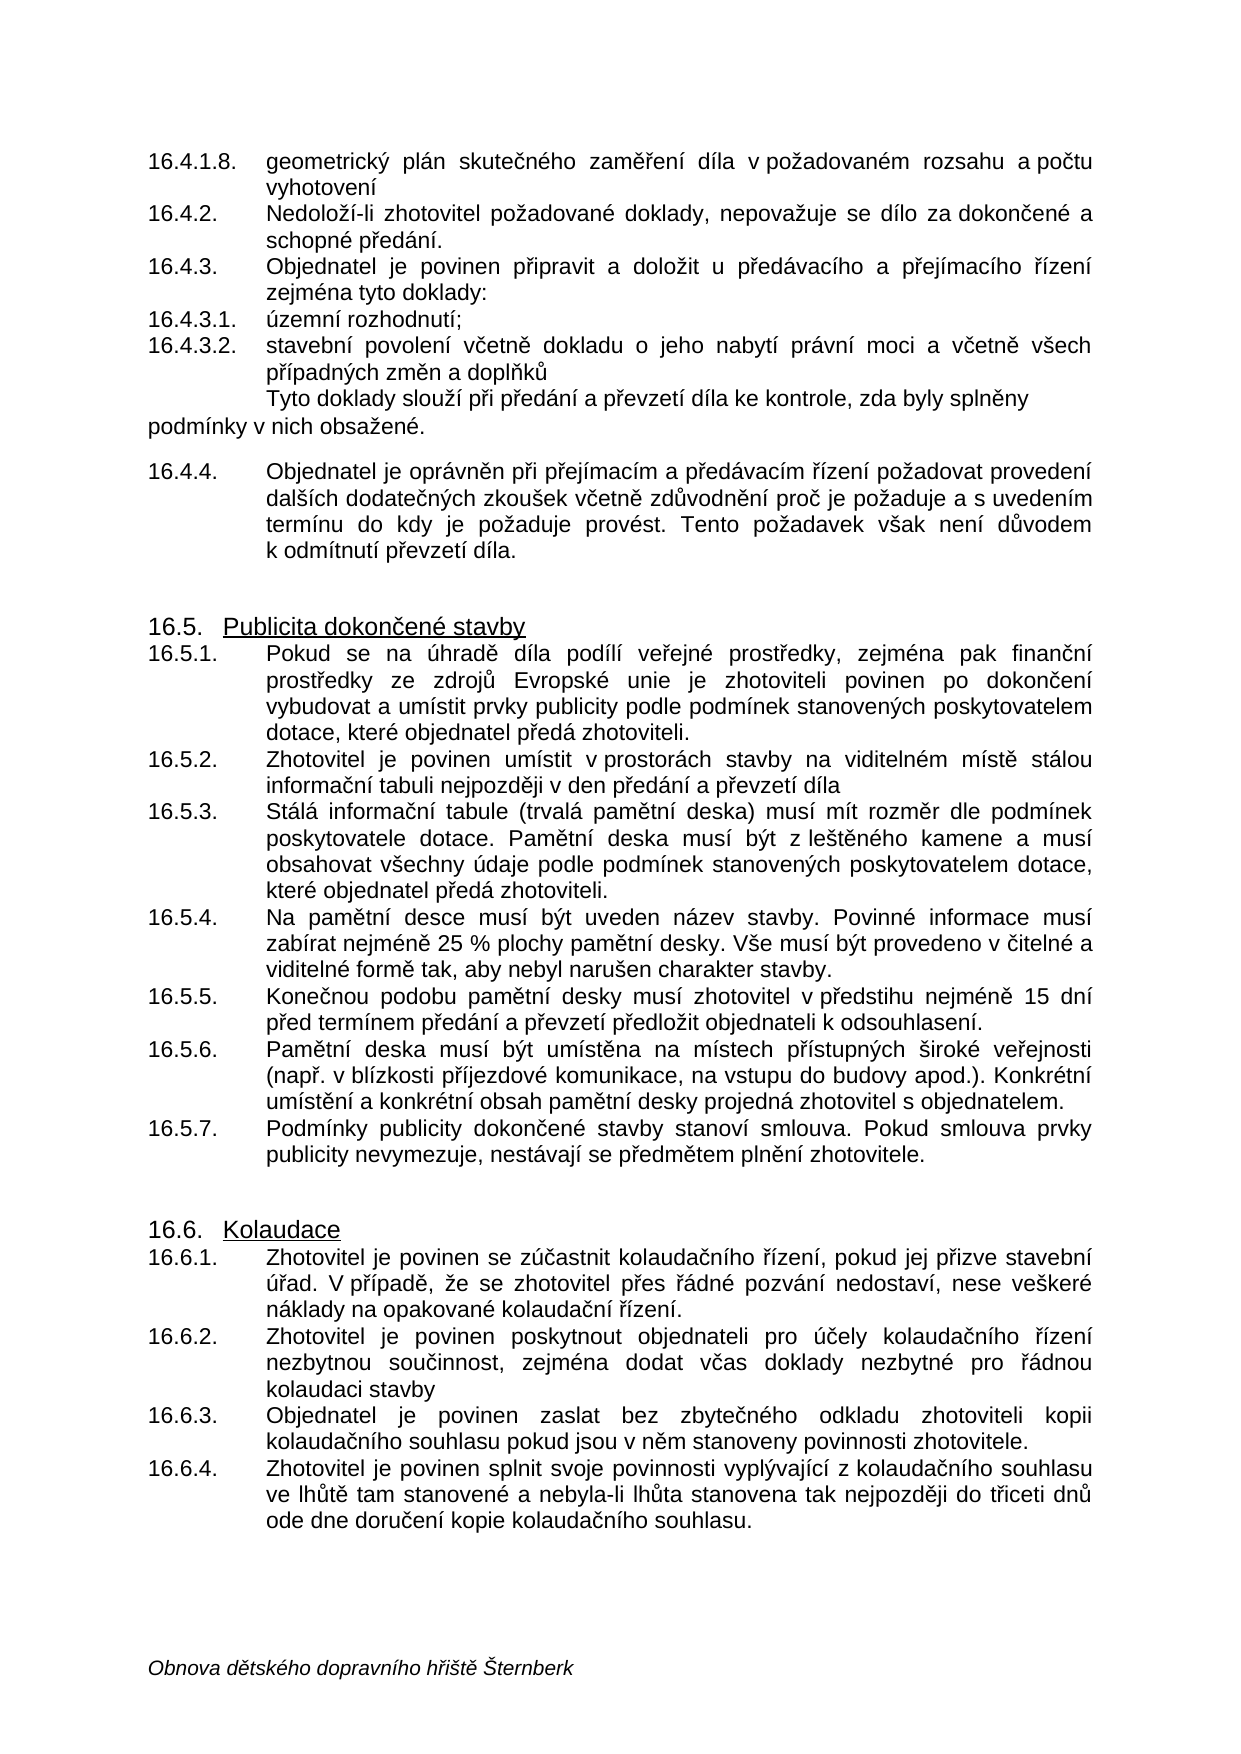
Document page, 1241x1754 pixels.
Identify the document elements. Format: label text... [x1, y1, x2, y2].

list Objednatel je povinen zaslat bez zbytečného odkladu zhotoviteli kopii kolaudačního souhlasu pokud jsou v něm stanoveny povinnosti zhotovitele. [148, 1402, 1093, 1454]
list stavební povolení včetně dokladu o jeho nabytí právní moci a včetně všech případných změn a doplňků [148, 332, 1093, 385]
list Zhotovitel je povinen umístit v prostorách stavby na viditelném místě stálou informační tabuli nejpozději v den předání a převzetí díla [148, 746, 1093, 798]
list Pamětní deska musí být umístěna na místech přístupných široké veřejnosti (např. v blízkosti příjezdové komunikace, na vstupu do budovy apod.). Konkrétní umístění a konkrétní obsah pamětní desky projedná zhotovitel s objednatelem. [148, 1036, 1093, 1114]
list Kolaudace [148, 1215, 1093, 1244]
list Nedoloží-li zhotovitel požadované doklady, nepovažuje se dílo za dokončené a schopné předání. [148, 200, 1093, 253]
list geometrický plán skutečného zaměření díla v požadovaném rozsahu a počtu vyhotovení [148, 148, 1093, 200]
list Objednatel je oprávněn při přejímacím a předávacím řízení požadovat provedení dalších dodatečných zkoušek včetně zdůvodnění proč je požaduje a s uvedením termínu do kdy je požaduje provést. Tento požadavek však není důvodem k odmítnutí převzetí díla. [148, 458, 1093, 564]
list Zhotovitel je povinen splnit svoje povinnosti vyplývající z kolaudačního souhlasu ve lhůtě tam stanovené a nebyla-li lhůta stanovena tak nejpozději do třiceti dnů ode dne doručení kopie kolaudačního souhlasu. [148, 1454, 1093, 1534]
list Publicita dokončené stavby [148, 611, 1093, 640]
list Pokud se na úhradě díla podílí veřejné prostředky, zejména pak finanční prostředky ze zdrojů Evropské unie je zhotoviteli povinen po dokončení vybudovat a umístit prvky publicity podle podmínek stanovených poskytovatelem dotace, které objednatel předá zhotoviteli. [148, 640, 1093, 746]
list Zhotovitel je povinen poskytnout objednateli pro účely kolaudačního řízení nezbytnou součinnost, zejména dodat včas doklady nezbytné pro řádnou kolaudaci stavby [148, 1323, 1093, 1402]
list Na pamětní desce musí být uveden název stavby. Povinné informace musí zabírat nejméně 25 % plochy pamětní desky. Vše musí být provedeno v čitelné a viditelné formě tak, aby nebyl narušen charakter stavby. [148, 904, 1093, 983]
text Tyto doklady slouží při předání a převzetí díla ke kontrole, zda byly splněny podmínky v nich obsažené. [148, 385, 1093, 439]
list Objednatel je povinen připravit a doložit u předávacího a přejímacího řízení zejména tyto doklady: [148, 253, 1093, 306]
list Stálá informační tabule (trvalá pamětní deska) musí mít rozměr dle podmínek poskytovatele dotace. Pamětní deska musí být z leštěného kamene a musí obsahovat všechny údaje podle podmínek stanovených poskytovatelem dotace, které objednatel předá zhotoviteli. [148, 798, 1093, 904]
list Podmínky publicity dokončené stavby stanoví smlouva. Pokud smlouva prvky publicity nevymezuje, nestávají se předmětem plnění zhotovitele. [148, 1114, 1093, 1167]
list Zhotovitel je povinen se zúčastnit kolaudačního řízení, pokud jej přizve stavební úřad. V případě, že se zhotovitel přes řádné pozvání nedostaví, nese veškeré náklady na opakované kolaudační řízení. [148, 1244, 1093, 1323]
list územní rozhodnutí; [148, 306, 1093, 332]
list Konečnou podobu pamětní desky musí zhotovitel v předstihu nejméně 15 dní před termínem předání a převzetí předložit objednateli k odsouhlasení. [148, 983, 1093, 1036]
